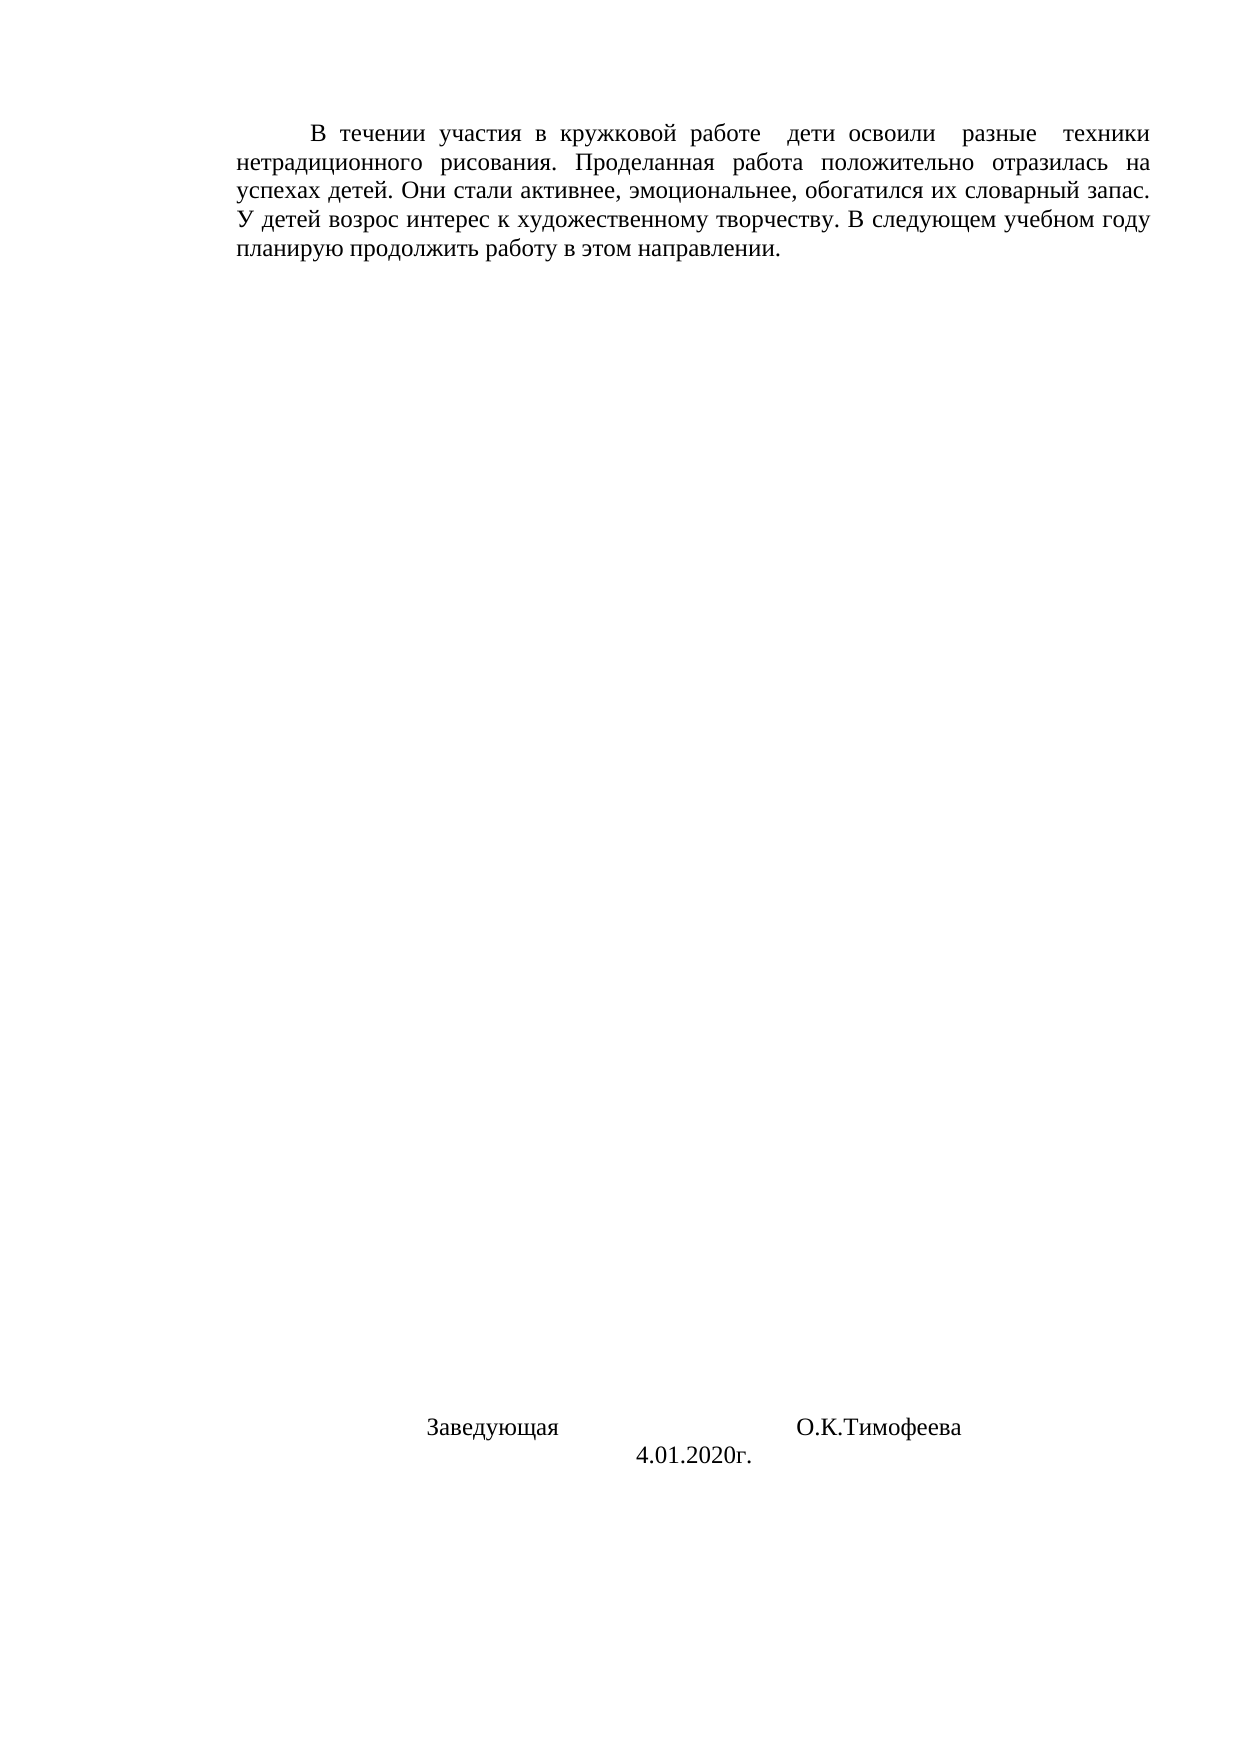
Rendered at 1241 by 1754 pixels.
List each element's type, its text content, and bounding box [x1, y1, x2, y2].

text В течении участия в кружковой работе дети освоили разные техники нетрадиционного рисования. Проделанная работа положительно отразилась на успехах детей. Они стали активнее, эмоциональнее, обогатился их словарный запас. У детей возрос интерес к художественному творчеству. В следующем учебном году планирую продолжить работу в этом направлении. [236, 118, 1152, 262]
text 4.01.2020г. [236, 1441, 1152, 1469]
text Заведующая О.К.Тимофеева [236, 1412, 1152, 1441]
